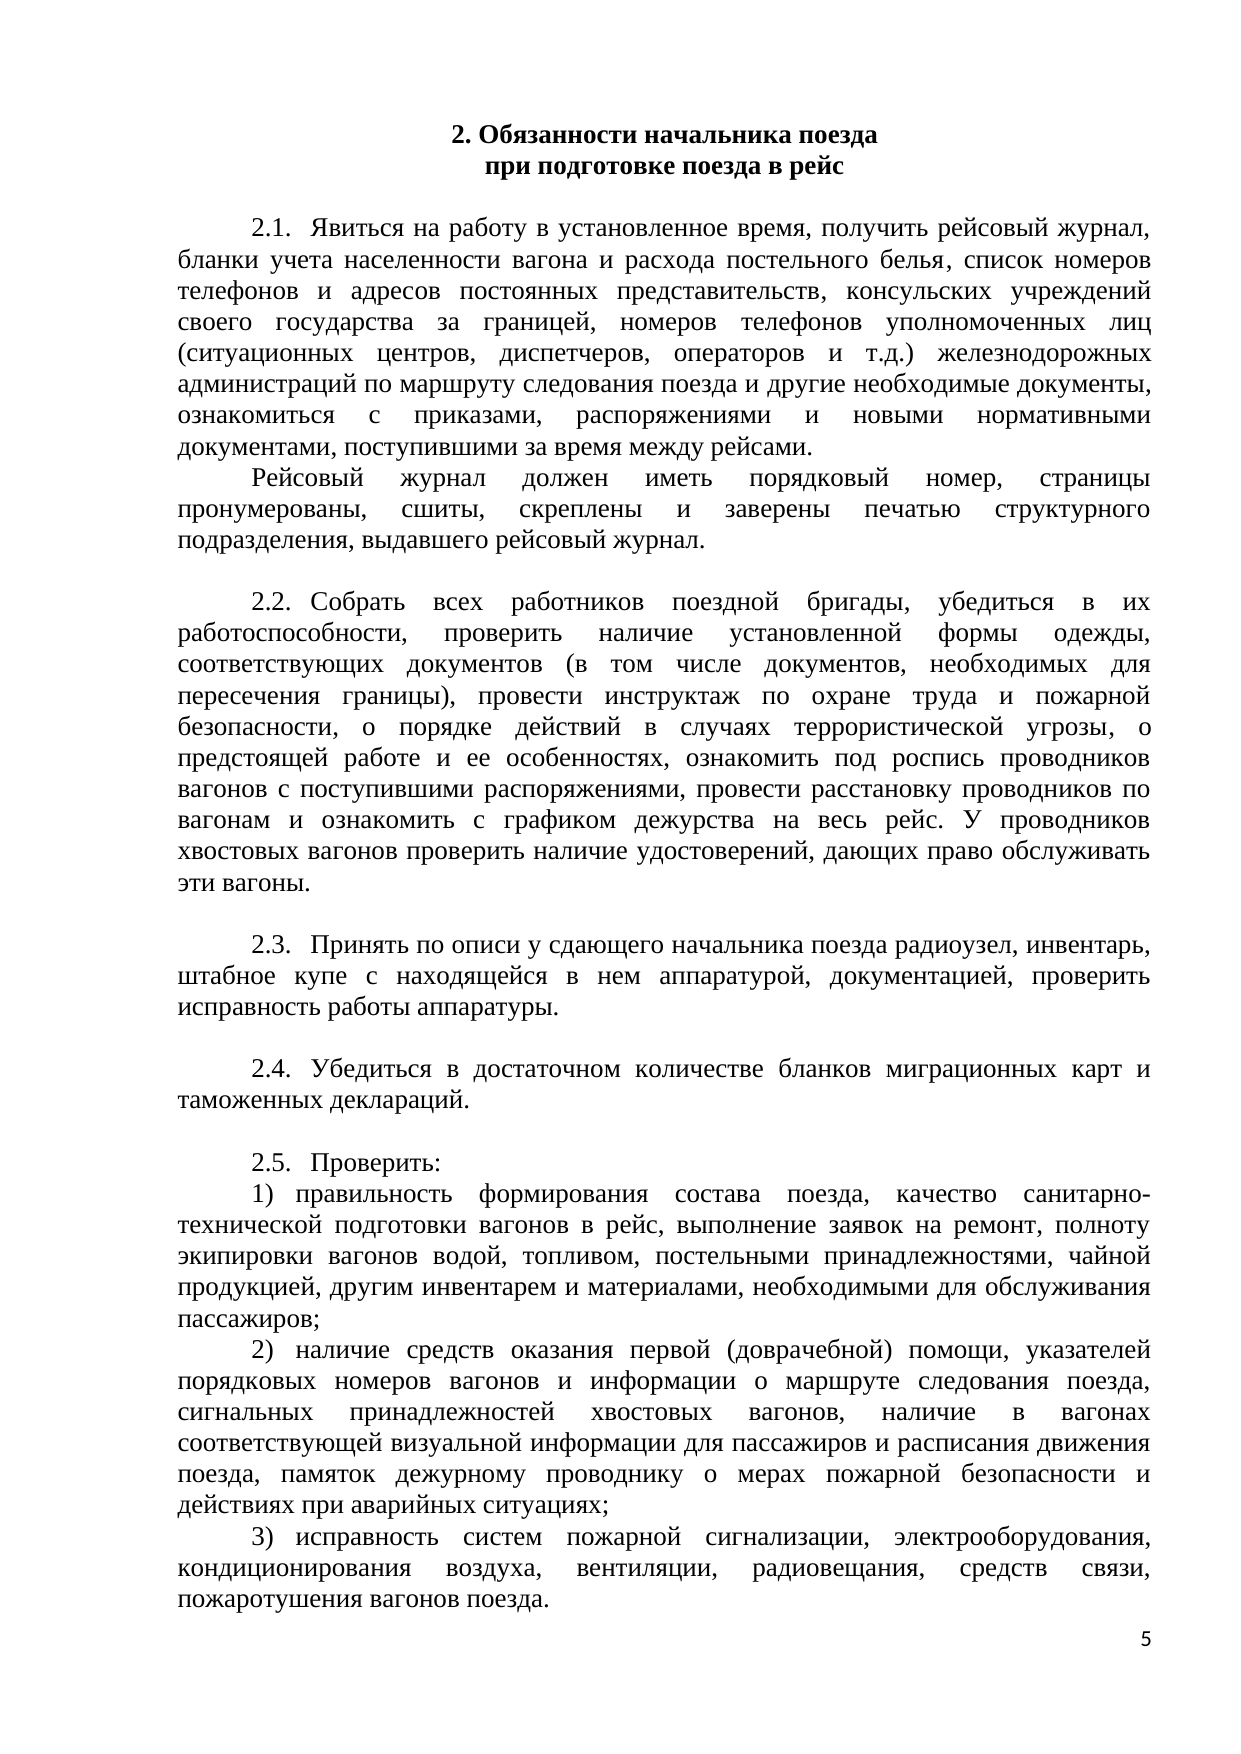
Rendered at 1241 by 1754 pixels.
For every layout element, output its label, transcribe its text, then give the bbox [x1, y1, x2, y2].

text 2) наличие средств оказания первой (доврачебной) помощи, указателей порядковых номеров вагонов и информации о маршруте следования поезда, сигнальных принадлежностей хвостовых вагонов, наличие в вагонах соответствующей визуальной информации для пассажиров и расписания движения поезда, памяток дежурному проводнику о мерах пожарной безопасности и действиях при аварийных ситуациях; [177, 1333, 1152, 1520]
text 2.1. Явиться на работу в установленное время, получить рейсовый журнал, бланки учета населенности вагона и расхода постельного белья, список номеров телефонов и адресов постоянных представительств, консульских учреждений своего государства за границей, номеров телефонов уполномоченных лиц (ситуационных центров, диспетчеров, операторов и т.д.) железнодорожных администраций по маршруту следования поезда и другие необходимые документы, ознакомиться с приказами, распоряжениями и новыми нормативными документами, поступившими за время между рейсами. [177, 212, 1152, 461]
text при подготовке поезда в рейс [177, 149, 1152, 180]
text 2.3. Принять по описи у сдающего начальника поезда радиоузел, инвентарь, штабное купе с находящейся в нем аппаратурой, документацией, проверить исправность работы аппаратуры. [177, 928, 1152, 1021]
text 2.2. Собрать всех работников поездной бригады, убедиться в их работоспособности, проверить наличие установленной формы одежды, соответствующих документов (в том числе документов, необходимых для пересечения границы), провести инструктаж по охране труда и пожарной безопасности, о порядке действий в случаях террористической угрозы, о предстоящей работе и ее особенностях, ознакомить под роспись проводников вагонов с поступившими распоряжениями, провести расстановку проводников по вагонам и ознакомить с графиком дежурства на весь рейс. У проводников хвостовых вагонов проверить наличие удостоверений, дающих право обслуживать эти вагоны. [177, 585, 1152, 897]
text 3) исправность систем пожарной сигнализации, электрооборудования, кондиционирования воздуха, вентиляции, радиовещания, средств связи, пожаротушения вагонов поезда. [177, 1520, 1152, 1613]
text 1) правильность формирования состава поезда, качество санитарно-технической подготовки вагонов в рейс, выполнение заявок на ремонт, полноту экипировки вагонов водой, топливом, постельными принадлежностями, чайной продукцией, другим инвентарем и материалами, необходимыми для обслуживания пассажиров; [177, 1177, 1152, 1333]
text Рейсовый журнал должен иметь порядковый номер, страницы пронумерованы, сшиты, скреплены и заверены печатью структурного подразделения, выдавшего рейсовый журнал. [177, 461, 1152, 554]
text 2.4. Убедиться в достаточном количестве бланков миграционных карт и таможенных деклараций. [177, 1052, 1152, 1115]
text 2.5. Проверить: [177, 1146, 1152, 1177]
text 2. Обязанности начальника поезда [177, 118, 1152, 149]
